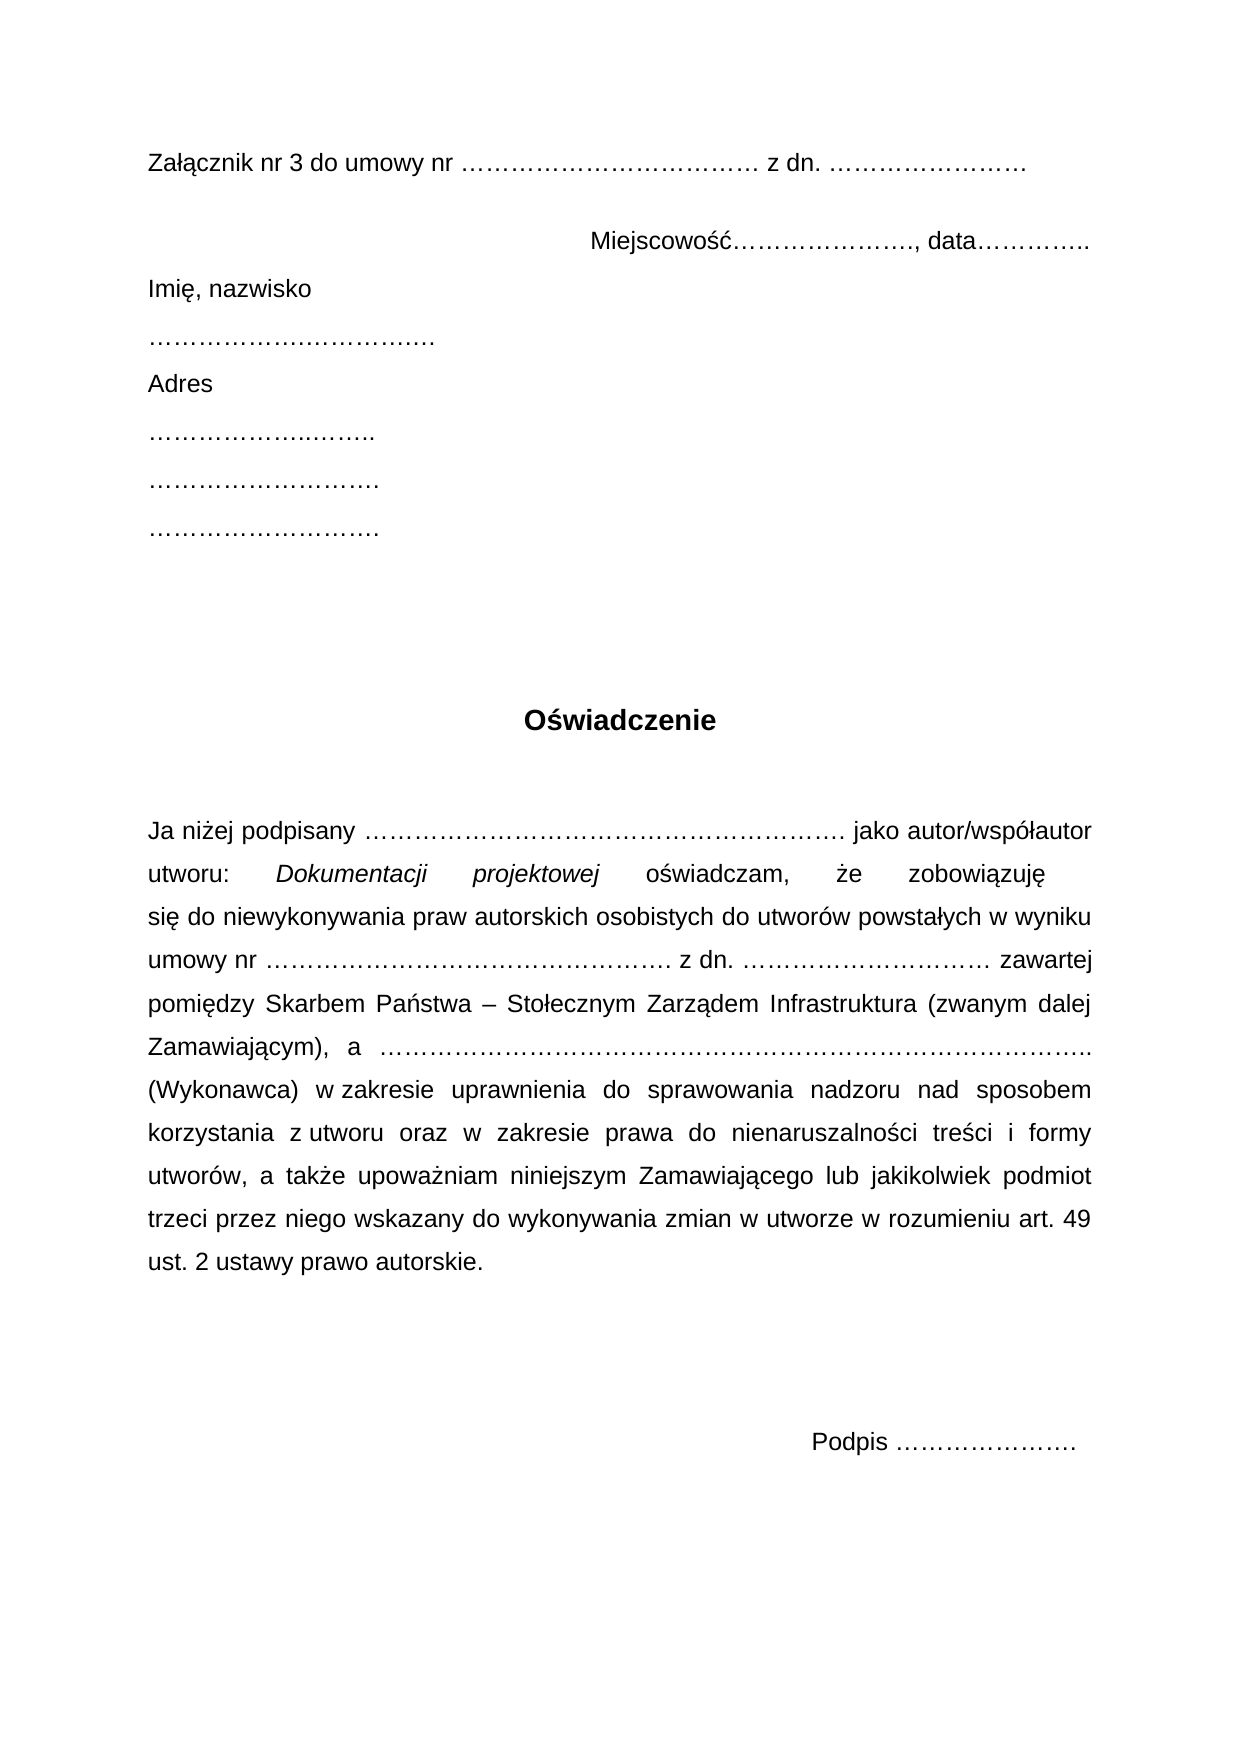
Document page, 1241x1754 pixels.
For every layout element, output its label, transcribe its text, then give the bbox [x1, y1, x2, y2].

text ………………………. [148, 513, 1093, 541]
text Ja niżej podpisany …………………………………………………. jako autor/współautor utworu: Dokumentacji projektowej oświadczam, że zobowiązuję się do niewykonywania praw autorskich osobistych do utworów powstałych w wyniku umowy nr …………………………………………. z dn. ………………………… zawartej pomiędzy Skarbem Państwa – Stołecznym Zarządem Infrastruktura (zwanym dalej Zamawiającym), a ………………………………………………………………………….. (Wykonawca) w zakresie uprawnienia do sprawowania nadzoru nad sposobem korzystania z utworu oraz w zakresie prawa do nienaruszalności treści i formy utworów, a także upoważniam niniejszym Zamawiającego lub jakikolwiek podmiot trzeci przez niego wskazany do wykonywania zmian w utworze w rozumieniu art. 49 ust. 2 ustawy prawo autorskie. [148, 816, 1093, 1276]
text Miejscowość…………………., data………….. [148, 226, 1093, 255]
text ………………………. [148, 465, 1093, 494]
text Oświadczenie [148, 703, 1093, 737]
text Załącznik nr 3 do umowy nr ……………………………… z dn. …………………… [148, 148, 1093, 207]
text Adres [148, 369, 1093, 398]
text Imię, nazwisko [148, 274, 1093, 303]
text Podpis …………………. [148, 1427, 1093, 1455]
text ………………..…….. [148, 417, 1093, 446]
text ……………….………….… [148, 322, 1093, 351]
